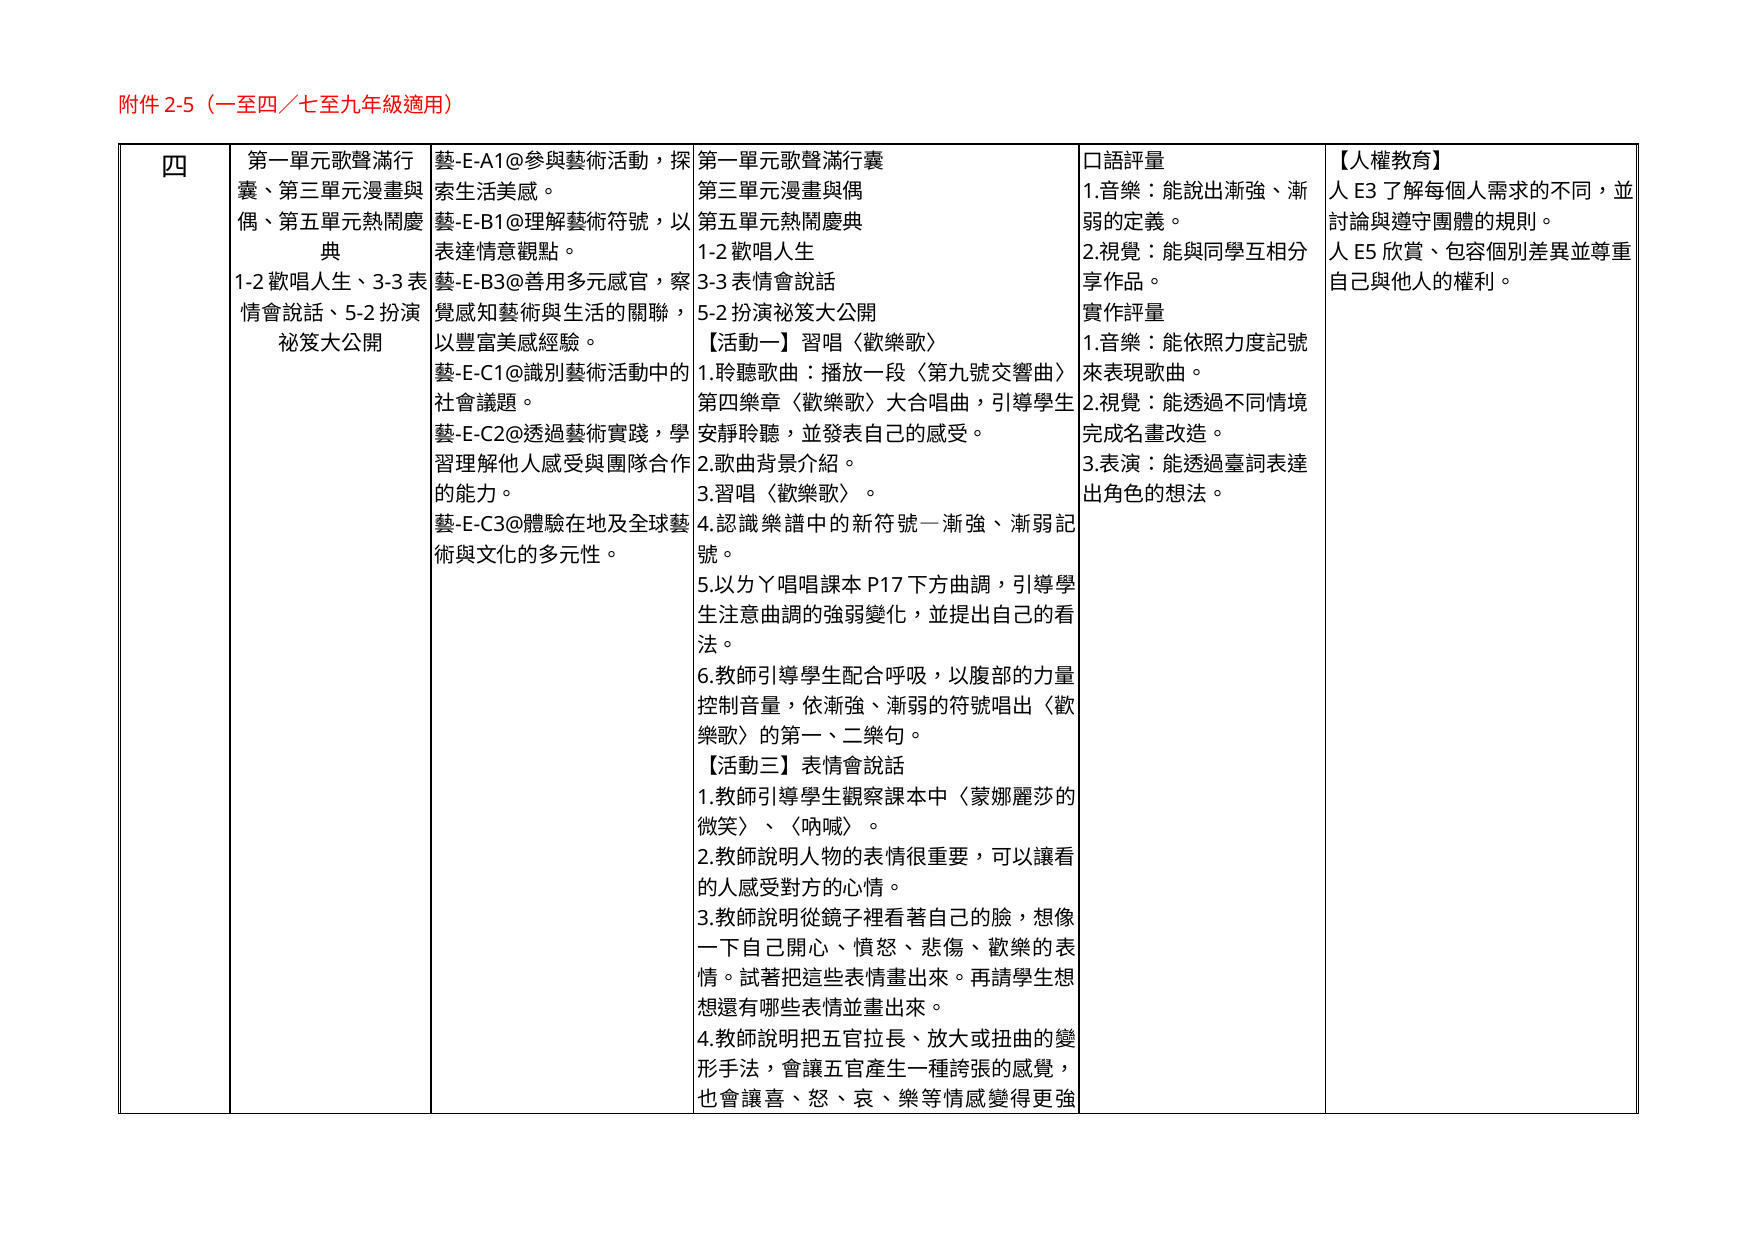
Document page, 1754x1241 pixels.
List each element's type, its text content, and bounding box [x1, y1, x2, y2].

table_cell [432, 145, 693, 1113]
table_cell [1326, 145, 1636, 1113]
table_cell 四 [121, 145, 229, 1113]
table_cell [231, 145, 430, 1113]
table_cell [1080, 145, 1325, 1113]
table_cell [694, 145, 1078, 1113]
